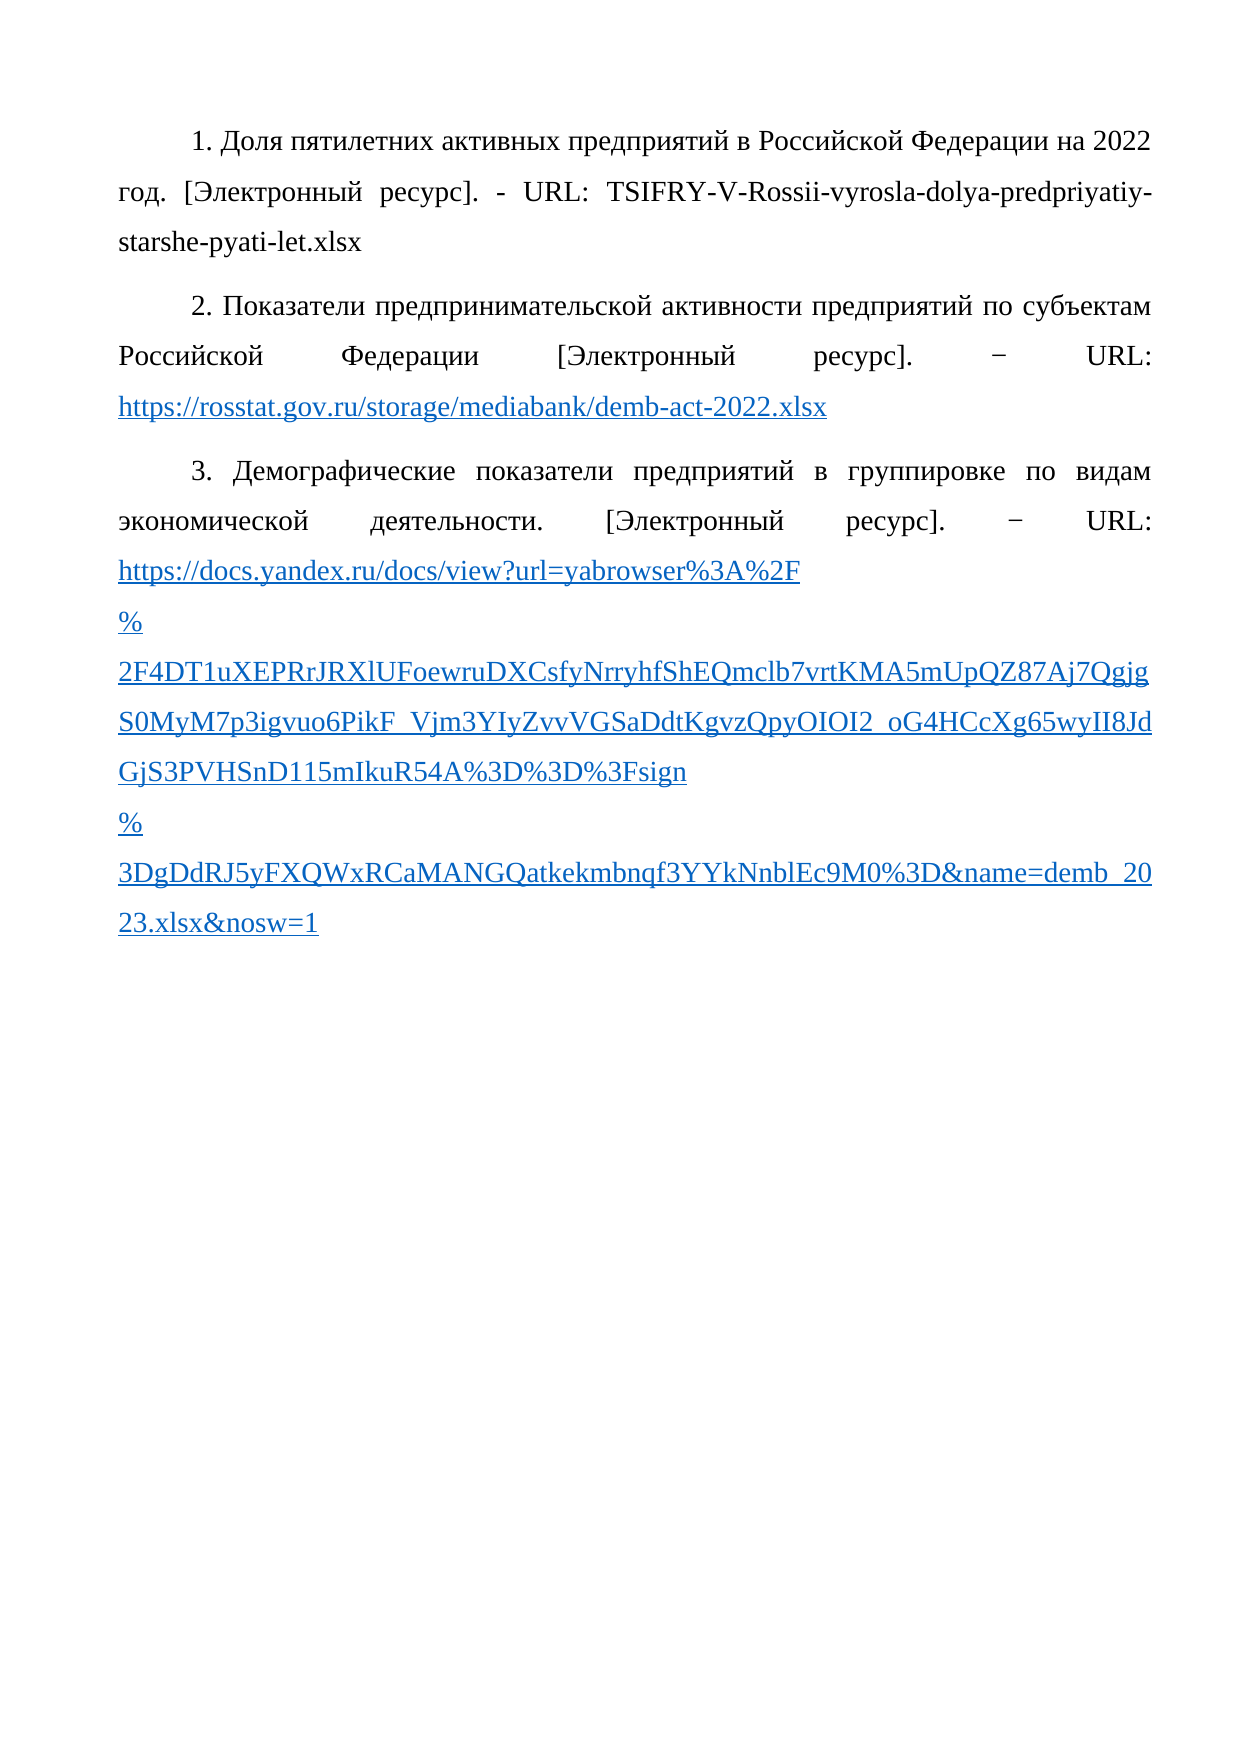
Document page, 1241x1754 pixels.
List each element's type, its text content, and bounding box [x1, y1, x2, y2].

text 3. Демографические показатели предприятий в группировке по видам экономической деятельности. [Электронный ресурс]. − URL: https://docs.yandex.ru/docs/view?url=yabrowser%3A%2F%2F4DT1uXEPRrJRXlUFoewruDXCsfyNrryhfShEQmclb7vrtKMA5mUpQZ87Aj7QgjgS0MyM7p3igvuo6PikF_Vjm3YIyZvvVGSaDdtKgvzQpyOIOI2_oG4HCcXg65wyII8JdGjS3PVHSnD115mIkuR54A%3D%3D%3Fsign%3DgDdRJ5yFXQWxRCaMANGQatkekmbnqf3YYkNnblEc9M0%3D&name=demb_2023.xlsx&nosw=1 [118, 735, 1152, 884]
text 2. Показатели предпринимательской активности предприятий по субъектам Российской Федерации [Электронный ресурс]. − URL: https://rosstat.gov.ru/storage/mediabank/demb-act-2022.xlsx [118, 288, 1152, 422]
text 3. Демографические показатели предприятий в группировке по видам экономической деятельности. [Электронный ресурс]. − URL: https://docs.yandex.ru/docs/view?url=yabrowser%3A%2F%2F4DT1uXEPRrJRXlUFoewruDXCsfyNrryhfShEQmclb7vrtKMA5mUpQZ87Aj7QgjgS0MyM7p3igvuo6PikF_Vjm3YIyZvvVGSaDdtKgvzQpyOIOI2_oG4HCcXg65wyII8JdGjS3PVHSnD115mIkuR54A%3D%3D%3Fsign%3DgDdRJ5yFXQWxRCaMANGQatkekmbnqf3YYkNnblEc9M0%3D&name=demb_2023.xlsx&nosw=1 [118, 453, 1152, 733]
text 1. Доля пятилетних активных предприятий в Российской Федерации на 2022 год. [Электронный ресурс]. - URL: TSIFRY-V-Rossii-vyrosla-dolya-predpriyatiy-starshe-pyati-let.xlsx [118, 123, 1152, 258]
text 3. Демографические показатели предприятий в группировке по видам экономической деятельности. [Электронный ресурс]. − URL: https://docs.yandex.ru/docs/view?url=yabrowser%3A%2F%2F4DT1uXEPRrJRXlUFoewruDXCsfyNrryhfShEQmclb7vrtKMA5mUpQZ87Aj7QgjgS0MyM7p3igvuo6PikF_Vjm3YIyZvvVGSaDdtKgvzQpyOIOI2_oG4HCcXg65wyII8JdGjS3PVHSnD115mIkuR54A%3D%3D%3Fsign%3DgDdRJ5yFXQWxRCaMANGQatkekmbnqf3YYkNnblEc9M0%3D&name=demb_2023.xlsx&nosw=1 [118, 886, 1152, 939]
